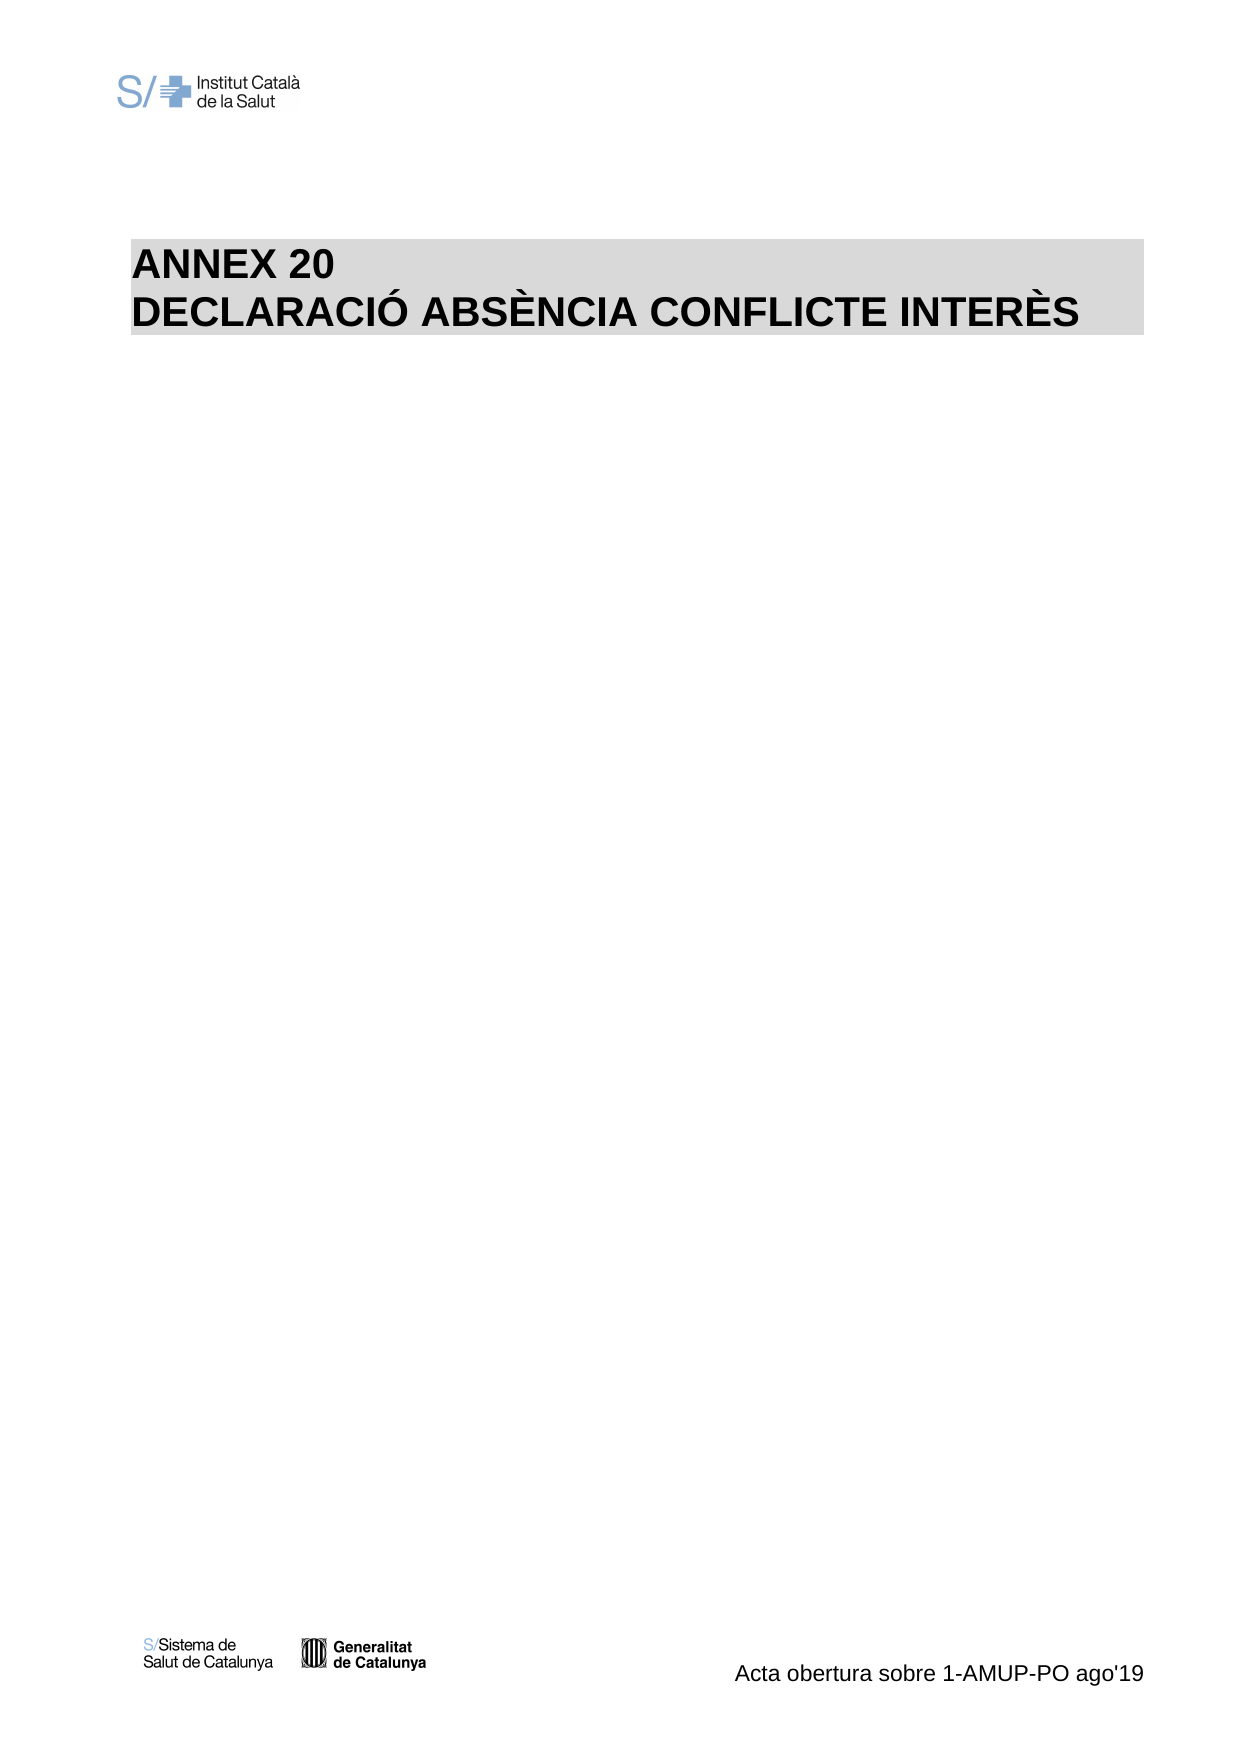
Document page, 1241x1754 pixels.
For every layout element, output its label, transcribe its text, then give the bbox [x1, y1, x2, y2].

text ANNEX 20 [131, 239, 1144, 287]
picture [142, 1638, 429, 1671]
text DECLARACIÓ ABSÈNCIA CONFLICTE INTERÈS [131, 287, 1144, 335]
